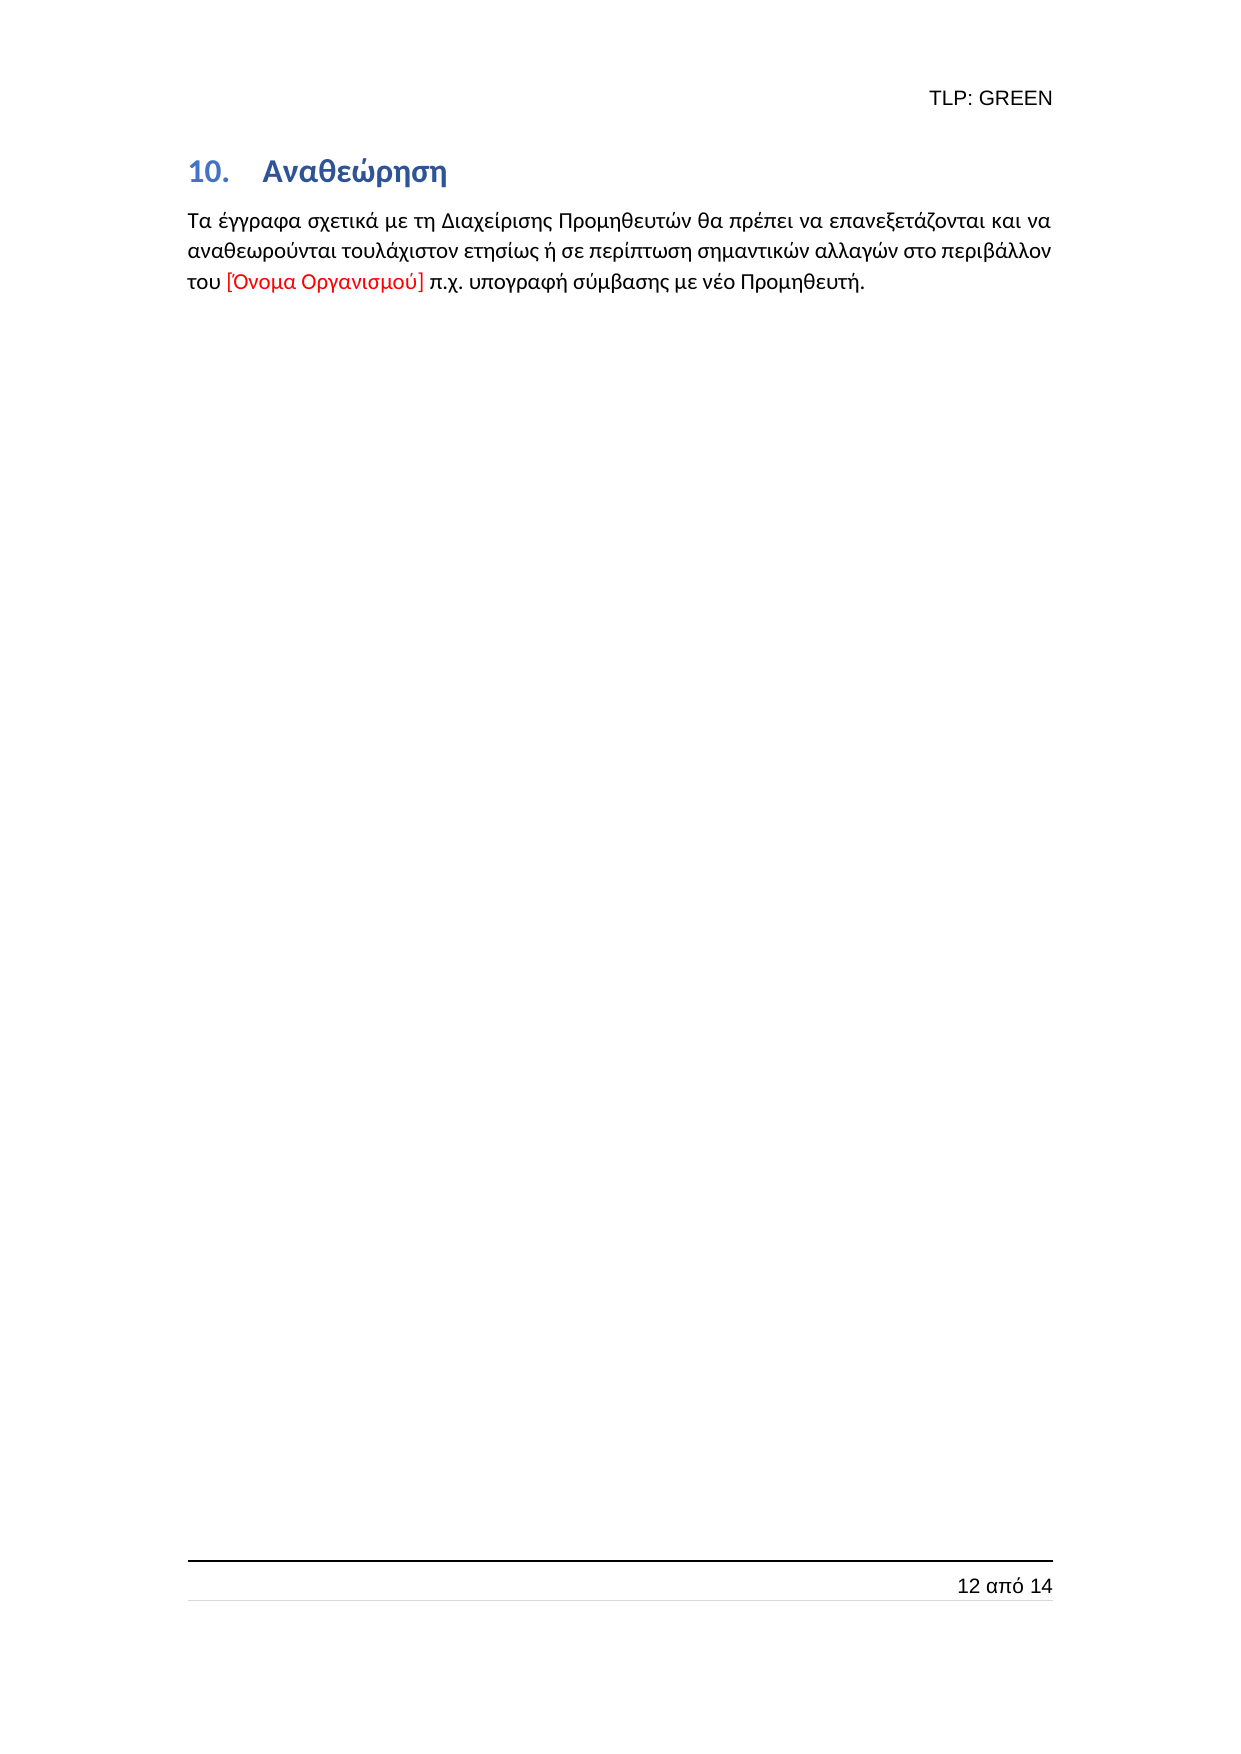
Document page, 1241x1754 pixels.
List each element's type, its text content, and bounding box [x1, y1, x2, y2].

subtitle Αναθεώρηση [187, 150, 1053, 191]
text Τα έγγραφα σχετικά με τη Διαχείρισης Προμηθευτών θα πρέπει να επανεξετάζονται και να αναθεωρούνται τουλάχιστον ετησίως ή σε περίπτωση σημαντικών αλλαγών στο περιβάλλον του [Όνομα Οργανισμού] π.χ. υπογραφή σύμβασης με νέο Προμηθευτή. [187, 206, 1053, 295]
